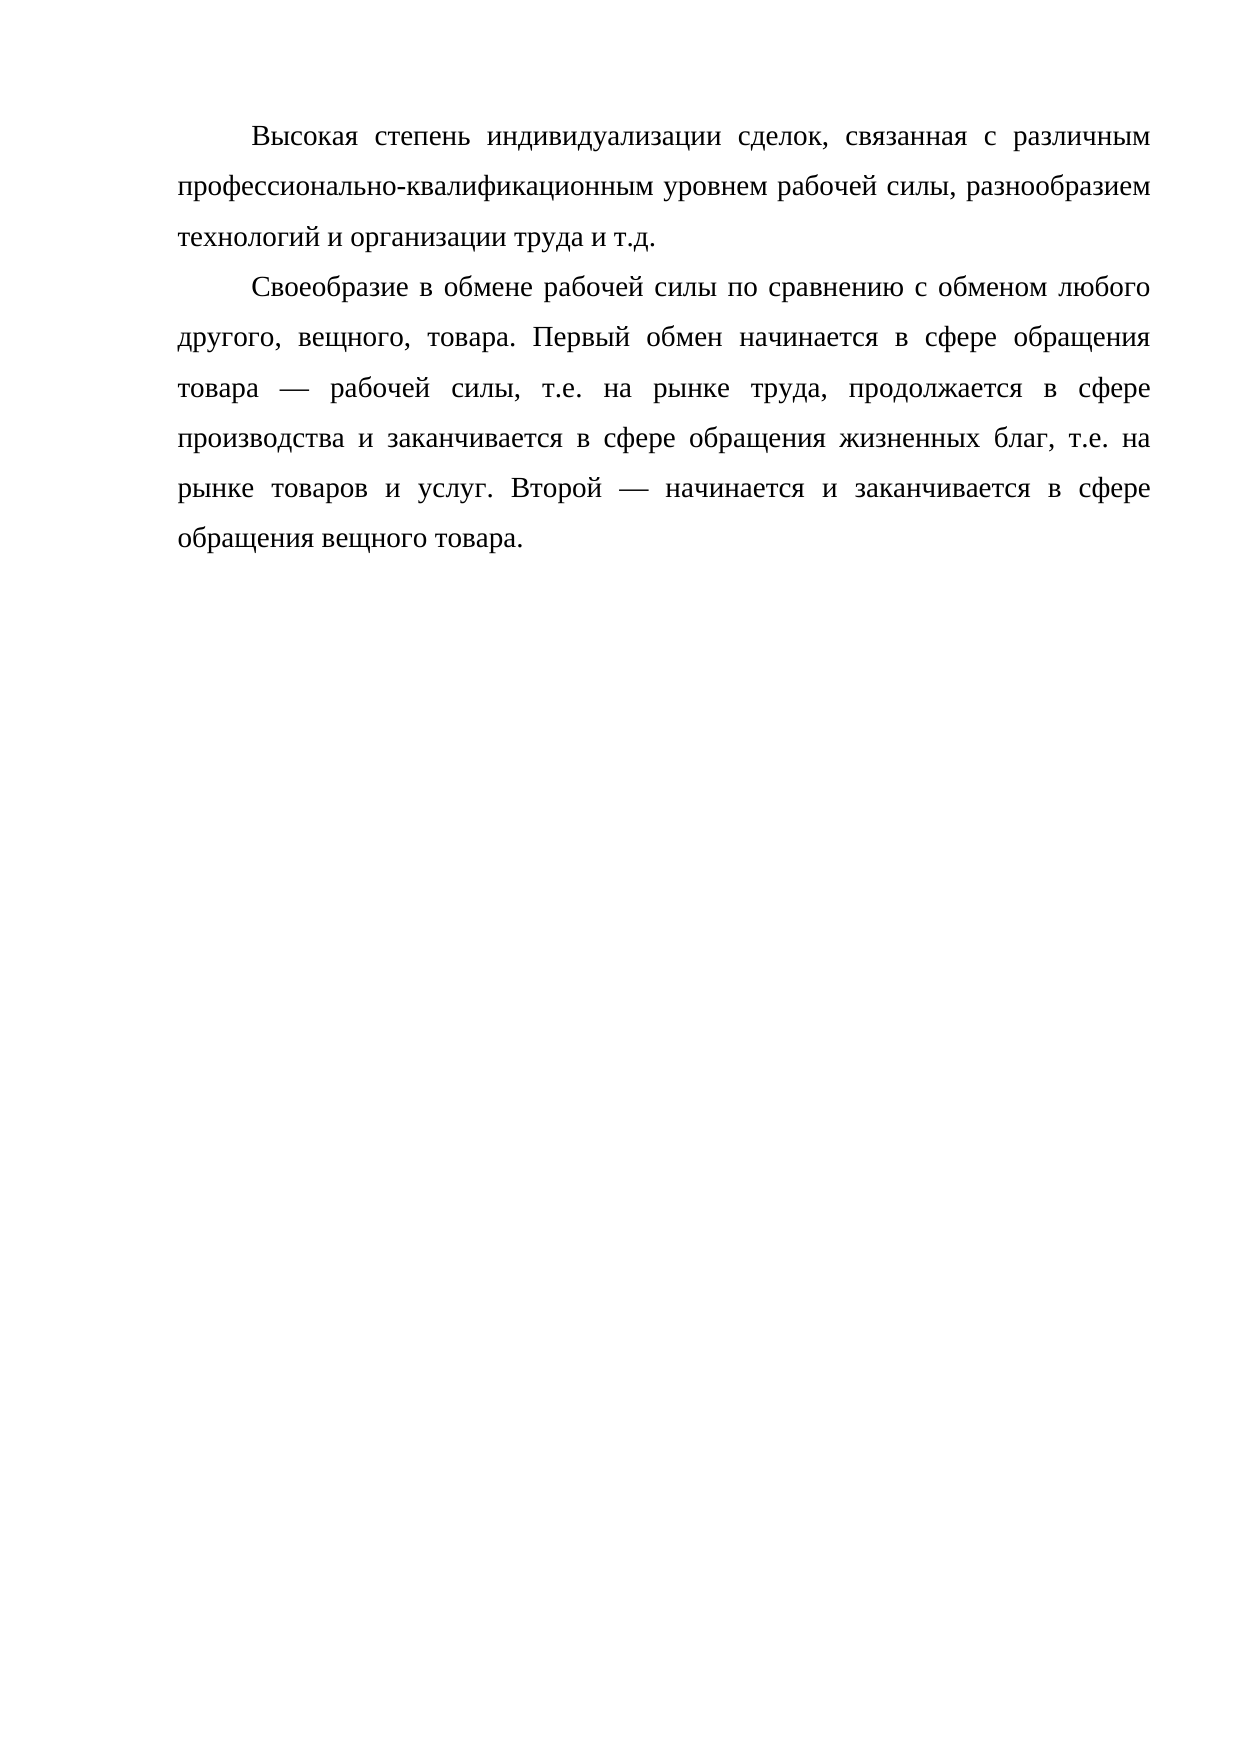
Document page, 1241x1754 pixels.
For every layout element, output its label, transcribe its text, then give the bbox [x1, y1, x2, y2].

text Своеобразие в обмене рабочей силы по сравнению с обменом любого другого, вещного, товара. Первый обмен начинается в сфере обращения товара — рабочей силы, т.е. на рынке труда, продолжается в сфере производства и заканчивается в сфере обращения жизненных благ, т.е. на рынке товаров и услуг. Второй — начинается и заканчивается в сфере обращения вещного товара. [177, 269, 1152, 554]
text Высокая степень индивидуализации сделок, связанная с различным профессионально-квалификационным уровнем рабочей силы, разнообразием технологий и организации труда и т.д. [177, 118, 1152, 252]
